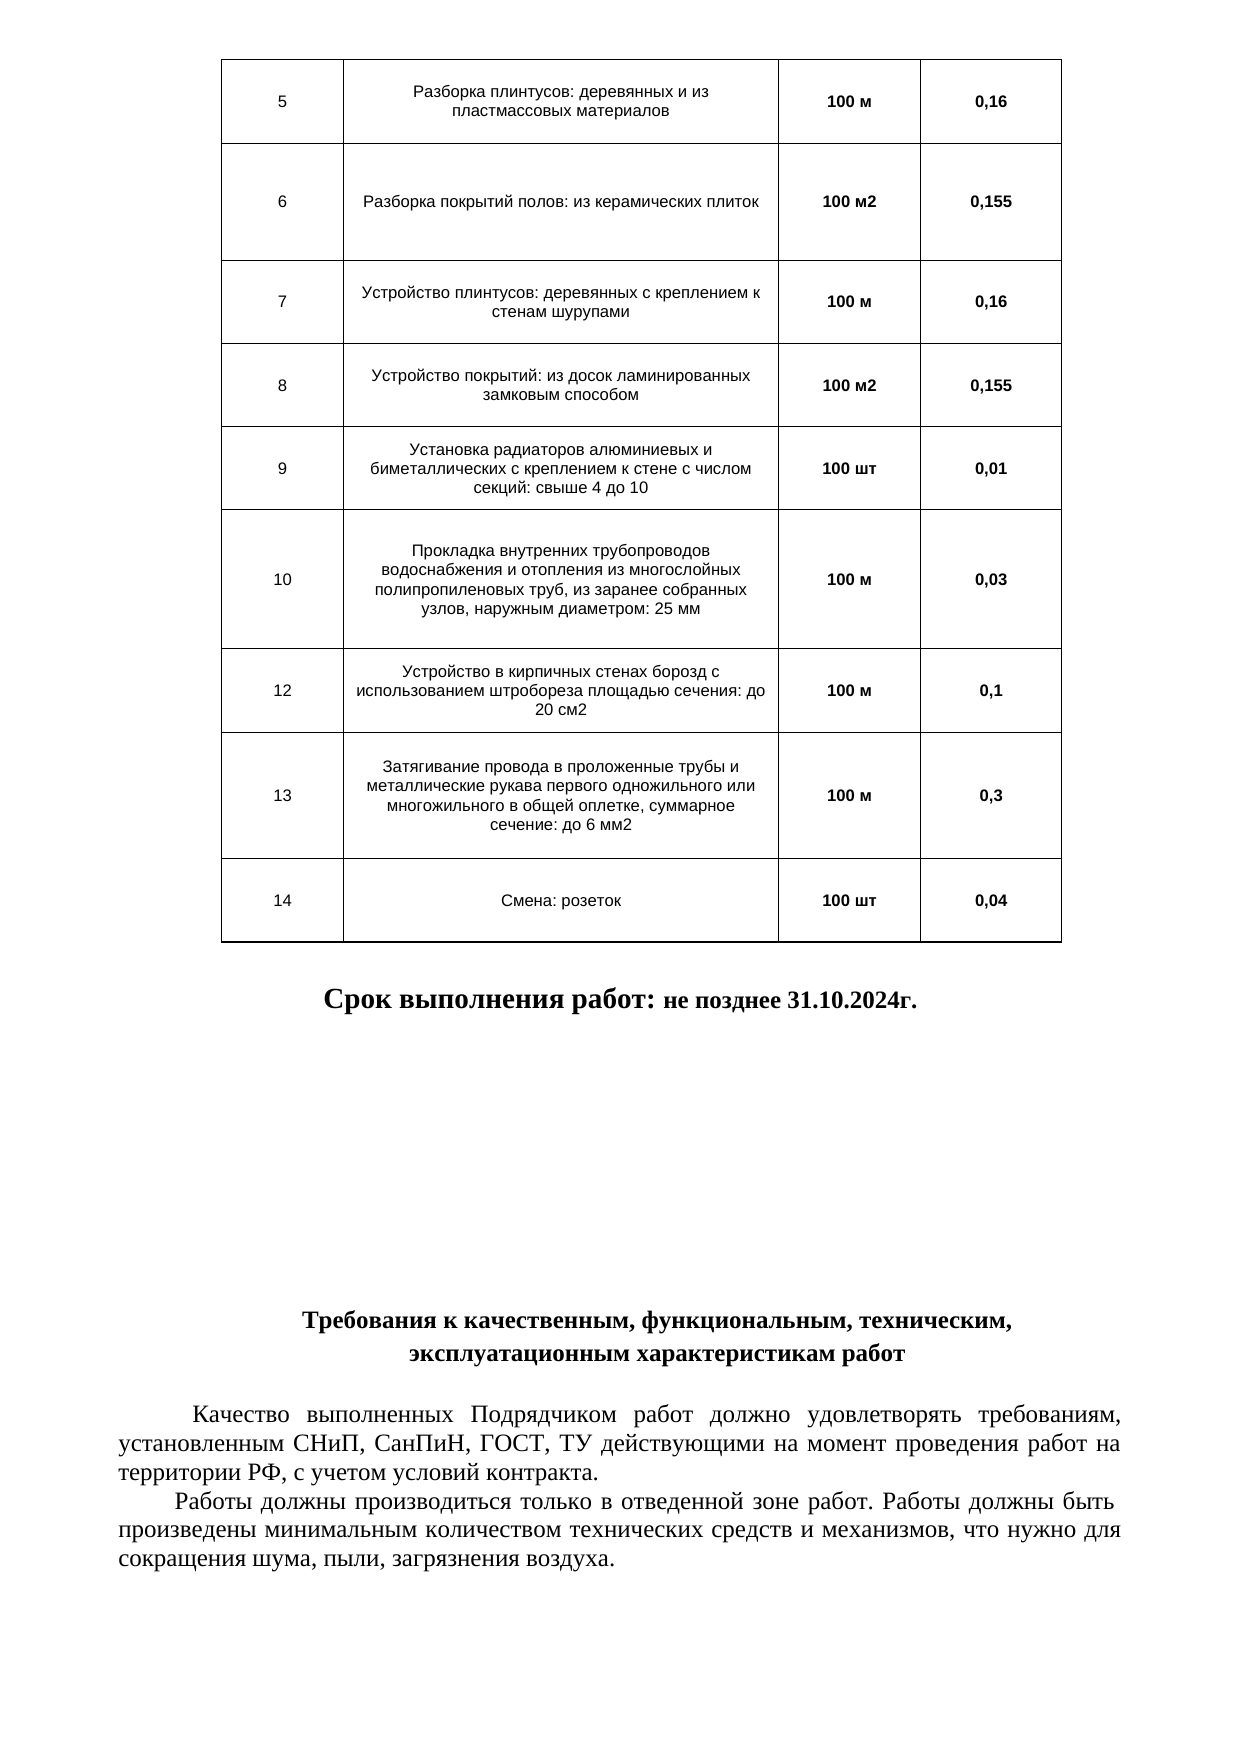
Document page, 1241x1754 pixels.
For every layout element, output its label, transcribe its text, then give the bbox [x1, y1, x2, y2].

table_cell 8 [222, 344, 343, 426]
table_cell 100 м [779, 733, 920, 858]
table_cell 0,155 [921, 344, 1061, 426]
table_cell 7 [222, 261, 343, 343]
table_cell 0,04 [921, 859, 1061, 941]
table_cell Устройство покрытий: из досок ламинированных замковым способом [344, 344, 778, 426]
table_cell Прокладка внутренних трубопроводов водоснабжения и отопления из многослойных полипропиленовых труб, из заранее собранных узлов, наружным диаметром: 25 мм [344, 510, 778, 648]
table_cell 12 [222, 649, 343, 732]
table_cell 14 [222, 859, 343, 941]
table_cell 10 [222, 510, 343, 648]
table_cell 5 [222, 60, 343, 142]
table_cell Разборка покрытий полов: из керамических плиток [344, 144, 778, 259]
table_cell 100 м [779, 60, 920, 142]
table_cell Смена: розеток [344, 859, 778, 941]
table_cell Устройство в кирпичных стенах борозд с использованием штробореза площадью сечения: до 20 см2 [344, 649, 778, 732]
table_cell 100 шт [779, 427, 920, 509]
table_cell 0,1 [921, 649, 1061, 732]
table_cell Установка радиаторов алюминиевых и биметаллических с креплением к стене с числом секций: свыше 4 до 10 [344, 427, 778, 509]
table_cell 100 м [779, 510, 920, 648]
text Требования к качественным, функциональным, техническим, эксплуатационным характеристикам работ [192, 1305, 1122, 1367]
table_cell 100 м2 [779, 144, 920, 259]
text Срок выполнения работ: не позднее 31.10.2024г. [118, 981, 1122, 1014]
table_cell 9 [222, 427, 343, 509]
table_cell 13 [222, 733, 343, 858]
text Качество выполненных Подрядчиком работ должно удовлетворять требованиям, установленным СНиП, СанПиН, ГОСТ, ТУ действующими на момент проведения работ на территории РФ, с учетом условий контракта. [118, 1399, 1122, 1486]
table_cell 0,155 [921, 144, 1061, 259]
table_cell Устройство плинтусов: деревянных с креплением к стенам шурупами [344, 261, 778, 343]
table_cell Затягивание провода в проложенные трубы и металлические рукава первого одножильного или многожильного в общей оплетке, суммарное сечение: до 6 мм2 [344, 733, 778, 858]
table_cell 0,16 [921, 60, 1061, 142]
table_cell 100 м2 [779, 344, 920, 426]
table_cell 100 шт [779, 859, 920, 941]
table_cell 100 м [779, 649, 920, 732]
table_cell 0,3 [921, 733, 1061, 858]
table_cell 0,01 [921, 427, 1061, 509]
table_cell 6 [222, 144, 343, 259]
table_cell 0,16 [921, 261, 1061, 343]
text Работы должны производиться только в отведенной зоне работ. Работы должны быть произведены минимальным количеством технических средств и механизмов, что нужно для сокращения шума, пыли, загрязнения воздуха. [118, 1486, 1122, 1572]
table_cell 0,03 [921, 510, 1061, 648]
table_cell Разборка плинтусов: деревянных и из пластмассовых материалов [344, 60, 778, 142]
table_cell 100 м [779, 261, 920, 343]
